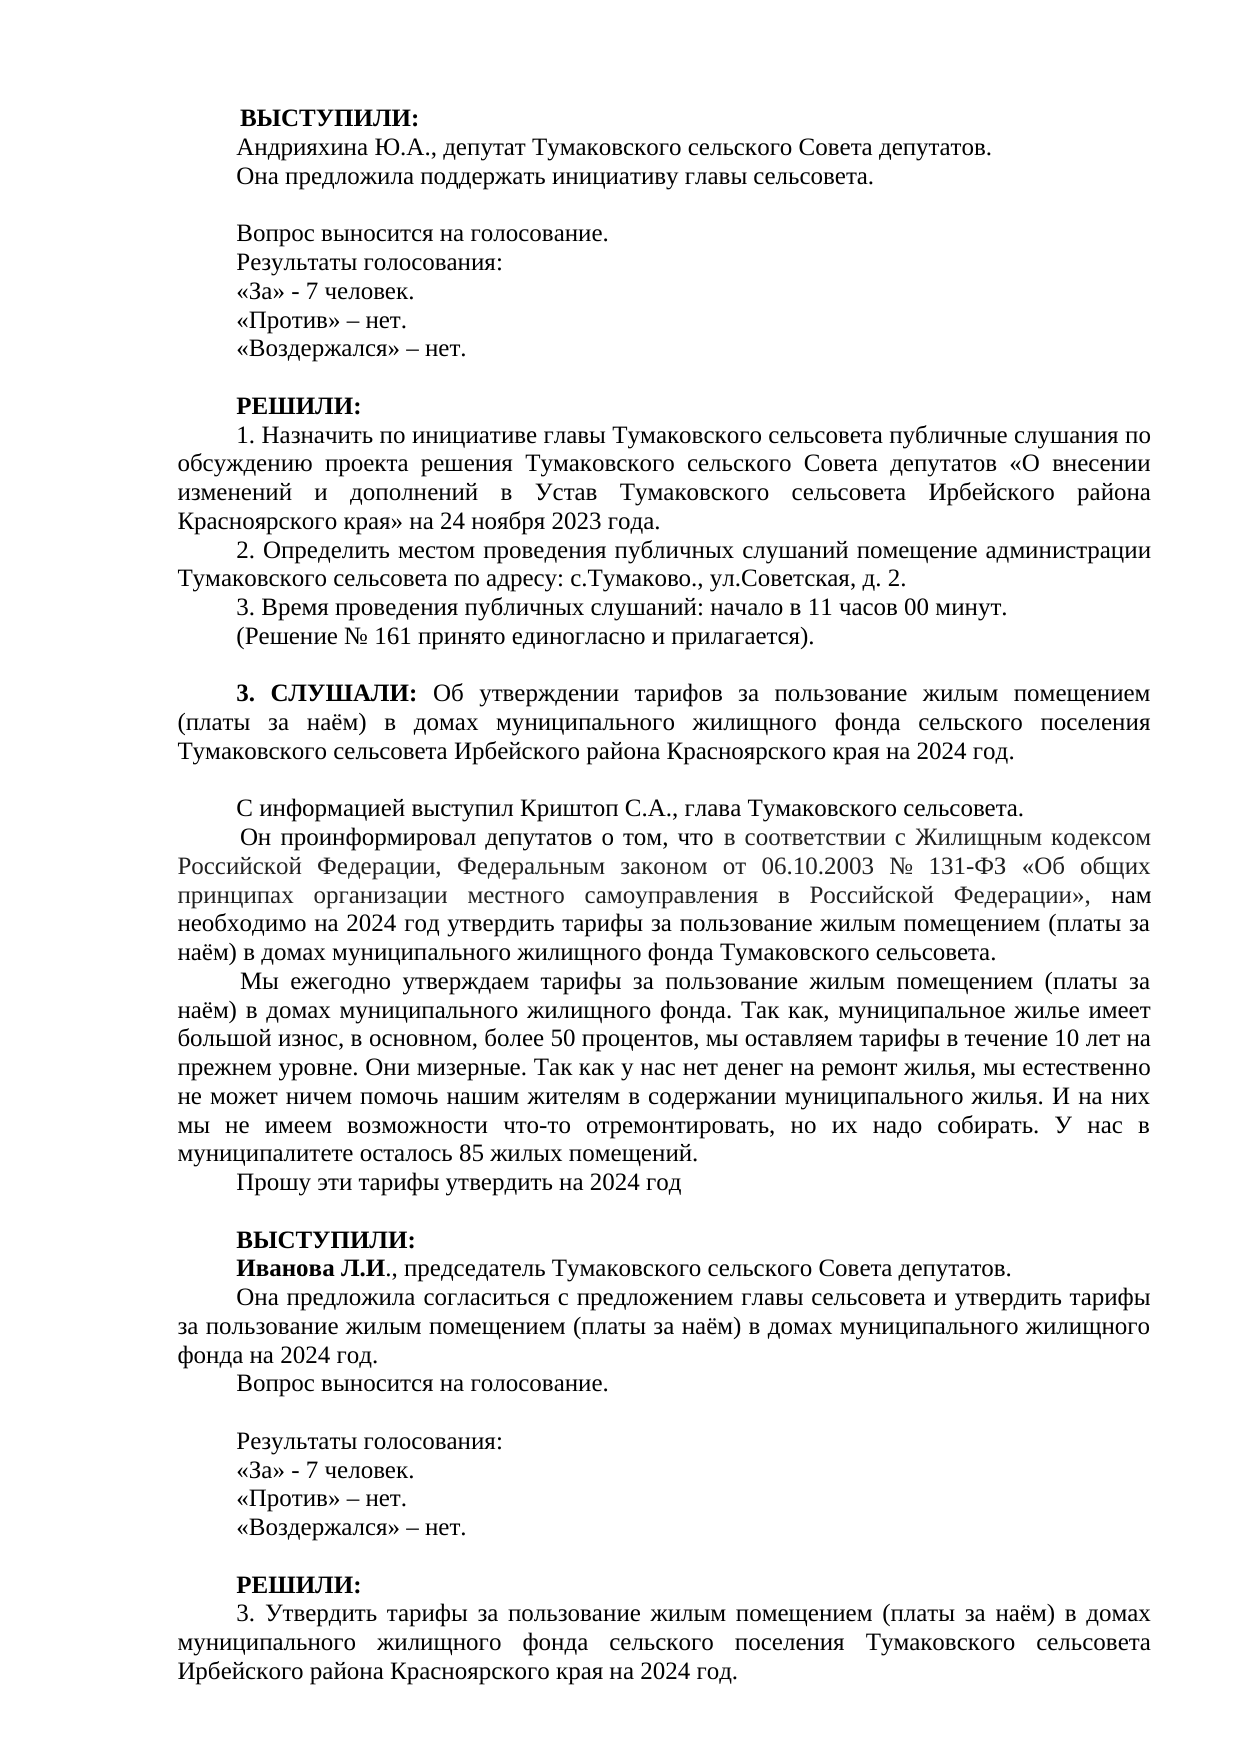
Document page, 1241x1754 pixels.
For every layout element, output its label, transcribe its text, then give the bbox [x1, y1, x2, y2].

text РЕШИЛИ: [177, 391, 1152, 420]
text 2. Определить местом проведения публичных слушаний помещение администрации Тумаковского сельсовета по адресу: с.Тумаково., ул.Советская, д. 2. [177, 535, 1152, 592]
text С информацией выступил Криштоп С.А., глава Тумаковского сельсовета. [177, 793, 1152, 822]
text «За» - 7 человек. [177, 1455, 1152, 1483]
text Вопрос выносится на голосование. [177, 1368, 1152, 1397]
text Мы ежегодно утверждаем тарифы за пользование жилым помещением (платы за наём) в домах муниципального жилищного фонда. Так как, муниципальное жилье имеет большой износ, в основном, более 50 процентов, мы оставляем тарифы в течение 10 лет на прежнем уровне. Они мизерные. Так как у нас нет денег на ремонт жилья, мы естественно не может ничем помочь нашим жителям в содержании муниципального жилья. И на них мы не имеем возможности что-то отремонтировать, но их надо собирать. У нас в муниципалитете осталось 85 жилых помещений. [177, 966, 1152, 1167]
text ВЫСТУПИЛИ: [177, 103, 1152, 132]
text Вопрос выносится на голосование. [177, 218, 1152, 247]
text «Воздержался» – нет. [177, 333, 1152, 362]
text 1. Назначить по инициативе главы Тумаковского сельсовета публичные слушания по обсуждению проекта решения Тумаковского сельского Совета депутатов «О внесении изменений и дополнений в Устав Тумаковского сельсовета Ирбейского района Красноярского края» на 24 ноября 2023 года. [177, 420, 1152, 535]
text РЕШИЛИ: [177, 1570, 1152, 1598]
text Иванова Л.И., председатель Тумаковского сельского Совета депутатов. [177, 1253, 1152, 1282]
text «За» - 7 человек. [177, 276, 1152, 305]
text «Воздержался» – нет. [177, 1512, 1152, 1541]
text «Против» – нет. [177, 1483, 1152, 1512]
text Она предложила поддержать инициативу главы сельсовета. [177, 161, 1152, 190]
text Он проинформировал депутатов о том, что в соответствии с Жилищным кодексом Российской Федерации, Федеральным законом от 06.10.2003 № 131-ФЗ «Об общих принципах организации местного самоуправления в Российской Федерации», нам необходимо на 2024 год утвердить тарифы за пользование жилым помещением (платы за наём) в домах муниципального жилищного фонда Тумаковского сельсовета. [177, 822, 1152, 966]
text Результаты голосования: [177, 1426, 1152, 1455]
text 3. Время проведения публичных слушаний: начало в 11 часов 00 минут. [177, 592, 1152, 621]
text ВЫСТУПИЛИ: [177, 1225, 1152, 1253]
text Она предложила согласиться с предложением главы сельсовета и утвердить тарифы за пользование жилым помещением (платы за наём) в домах муниципального жилищного фонда на 2024 год. [177, 1282, 1152, 1368]
text 3. СЛУШАЛИ: Об утверждении тарифов за пользование жилым помещением (платы за наём) в домах муниципального жилищного фонда сельского поселения Тумаковского сельсовета Ирбейского района Красноярского края на 2024 год. [177, 678, 1152, 765]
text Андрияхина Ю.А., депутат Тумаковского сельского Совета депутатов. [177, 132, 1152, 161]
text «Против» – нет. [177, 305, 1152, 333]
text Прошу эти тарифы утвердить на 2024 год [177, 1167, 1152, 1196]
text Результаты голосования: [177, 247, 1152, 276]
text 3. Утвердить тарифы за пользование жилым помещением (платы за наём) в домах муниципального жилищного фонда сельского поселения Тумаковского сельсовета Ирбейского района Красноярского края на 2024 год. [177, 1598, 1152, 1685]
text (Решение № 161 принято единогласно и прилагается). [177, 621, 1152, 650]
